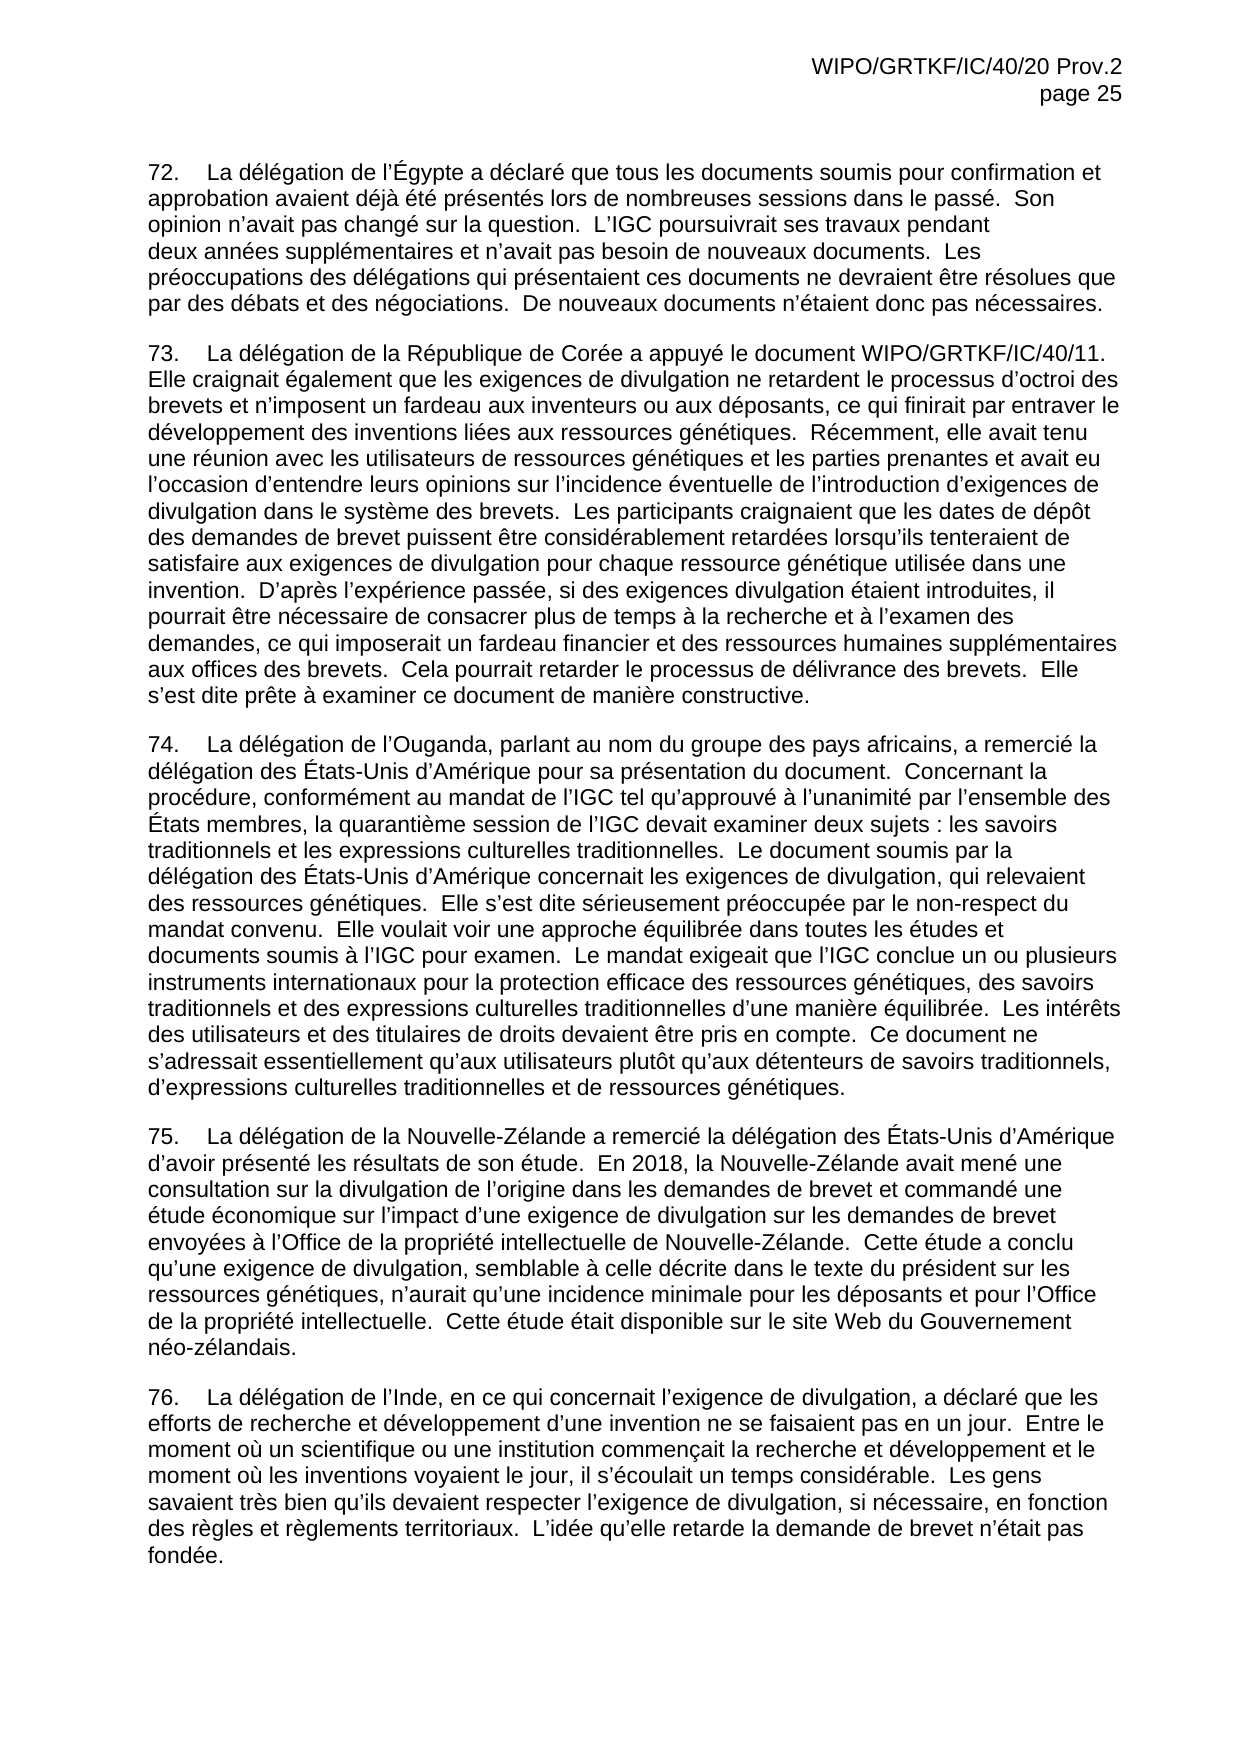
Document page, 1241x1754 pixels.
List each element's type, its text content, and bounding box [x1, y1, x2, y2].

text La délégation de la Nouvelle-Zélande a remercié la délégation des États-Unis d’Amérique d’avoir présenté les résultats de son étude. En 2018, la Nouvelle-Zélande avait mené une consultation sur la divulgation de l’origine dans les demandes de brevet et commandé une étude économique sur l’impact d’une exigence de divulgation sur les demandes de brevet envoyées à l’Office de la propriété intellectuelle de Nouvelle-Zélande. Cette étude a conclu qu’une exigence de divulgation, semblable à celle décrite dans le texte du président sur les ressources génétiques, n’aurait qu’une incidence minimale pour les déposants et pour l’Office de la propriété intellectuelle. Cette étude était disponible sur le site Web du Gouvernement néo-zélandais. [148, 1123, 1122, 1361]
text La délégation de l’Ouganda, parlant au nom du groupe des pays africains, a remercié la délégation des États-Unis d’Amérique pour sa présentation du document. Concernant la procédure, conformément au mandat de l’IGC tel qu’approuvé à l’unanimité par l’ensemble des États membres, la quarantième session de l’IGC devait examiner deux sujets : les savoirs traditionnels et les expressions culturelles traditionnelles. Le document soumis par la délégation des États-Unis d’Amérique concernait les exigences de divulgation, qui relevaient des ressources génétiques. Elle s’est dite sérieusement préoccupée par le non-respect du mandat convenu. Elle voulait voir une approche équilibrée dans toutes les études et documents soumis à l’IGC pour examen. Le mandat exigeait que l’IGC conclue un ou plusieurs instruments internationaux pour la protection efficace des ressources génétiques, des savoirs traditionnels et des expressions culturelles traditionnelles d’une manière équilibrée. Les intérêts des utilisateurs et des titulaires de droits devaient être pris en compte. Ce document ne s’adressait essentiellement qu’aux utilisateurs plutôt qu’aux détenteurs de savoirs traditionnels, d’expressions culturelles traditionnelles et de ressources génétiques. [148, 731, 1122, 1100]
text La délégation de l’Inde, en ce qui concernait l’exigence de divulgation, a déclaré que les efforts de recherche et développement d’une invention ne se faisaient pas en un jour. Entre le moment où un scientifique ou une institution commençait la recherche et développement et le moment où les inventions voyaient le jour, il s’écoulait un temps considérable. Les gens savaient très bien qu’ils devaient respecter l’exigence de divulgation, si nécessaire, en fonction des règles et règlements territoriaux. L’idée qu’elle retarde la demande de brevet n’était pas fondée. [148, 1383, 1122, 1568]
text La délégation de la République de Corée a appuyé le document WIPO/GRTKF/IC/40/11. Elle craignait également que les exigences de divulgation ne retardent le processus d’octroi des brevets et n’imposent un fardeau aux inventeurs ou aux déposants, ce qui finirait par entraver le développement des inventions liées aux ressources génétiques. Récemment, elle avait tenu une réunion avec les utilisateurs de ressources génétiques et les parties prenantes et avait eu l’occasion d’entendre leurs opinions sur l’incidence éventuelle de l’introduction d’exigences de divulgation dans le système des brevets. Les participants craignaient que les dates de dépôt des demandes de brevet puissent être considérablement retardées lorsqu’ils tenteraient de satisfaire aux exigences de divulgation pour chaque ressource génétique utilisée dans une invention. D’après l’expérience passée, si des exigences divulgation étaient introduites, il pourrait être nécessaire de consacrer plus de temps à la recherche et à l’examen des demandes, ce qui imposerait un fardeau financier et des ressources humaines supplémentaires aux offices des brevets. Cela pourrait retarder le processus de délivrance des brevets. Elle s’est dite prête à examiner ce document de manière constructive. [148, 339, 1122, 708]
text La délégation de l’Égypte a déclaré que tous les documents soumis pour confirmation et approbation avaient déjà été présentés lors de nombreuses sessions dans le passé. Son opinion n’avait pas changé sur la question. L’IGC poursuivrait ses travaux pendant deux années supplémentaires et n’avait pas besoin de nouveaux documents. Les préoccupations des délégations qui présentaient ces documents ne devraient être résolues que par des débats et des négociations. De nouveaux documents n’étaient donc pas nécessaires. [148, 158, 1122, 317]
